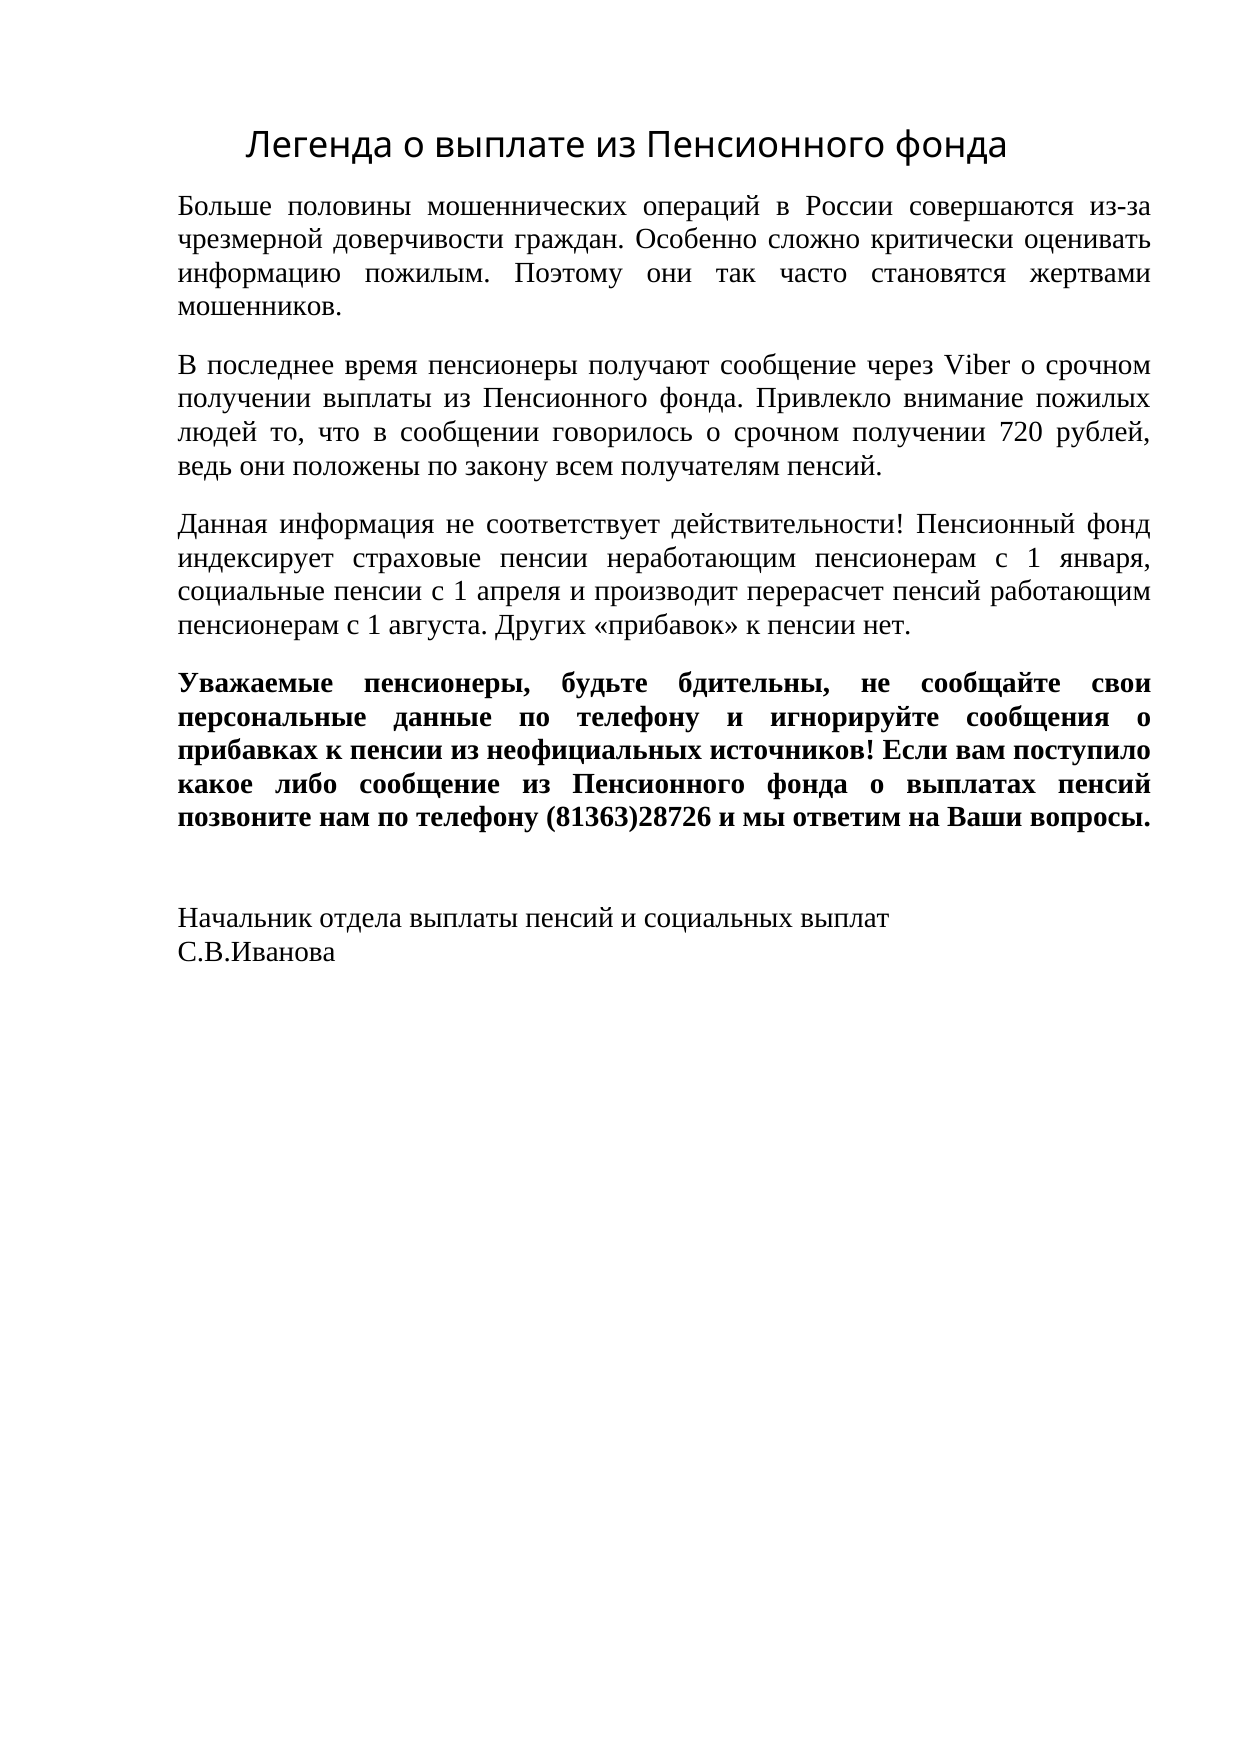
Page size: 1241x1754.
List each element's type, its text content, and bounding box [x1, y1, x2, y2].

text С.В.Иванова [177, 934, 1152, 967]
text В последнее время пенсионеры получают сообщение через Viber о срочном получении выплаты из Пенсионного фонда. Привлекло внимание пожилых людей то, что в сообщении говорилось о срочном получении 720 рублей, ведь они положены по закону всем получателям пенсий. [177, 347, 1152, 481]
text Данная информация не соответствует действительности! Пенсионный фонд индексирует страховые пенсии неработающим пенсионерам с 1 января, социальные пенсии с 1 апреля и производит перерасчет пенсий работающим пенсионерам с 1 августа. Других «прибавок» к пенсии нет. [177, 506, 1152, 640]
text Уважаемые пенсионеры, будьте бдительны, не сообщайте свои персональные данные по телефону и игнорируйте сообщения о прибавках к пенсии из неофициальных источников! Если вам поступило какое либо сообщение из Пенсионного фонда о выплатах пенсий позвоните нам по телефону (81363)28726 и мы ответим на Ваши вопросы. [177, 665, 1152, 833]
text Легенда о выплате из Пенсионного фонда [177, 118, 1152, 168]
text Больше половины мошеннических операций в России совершаются из-за чрезмерной доверчивости граждан. Особенно сложно критически оценивать информацию пожилым. Поэтому они так часто становятся жертвами мошенников. [177, 188, 1152, 322]
text Начальник отдела выплаты пенсий и социальных выплат [177, 900, 1152, 934]
